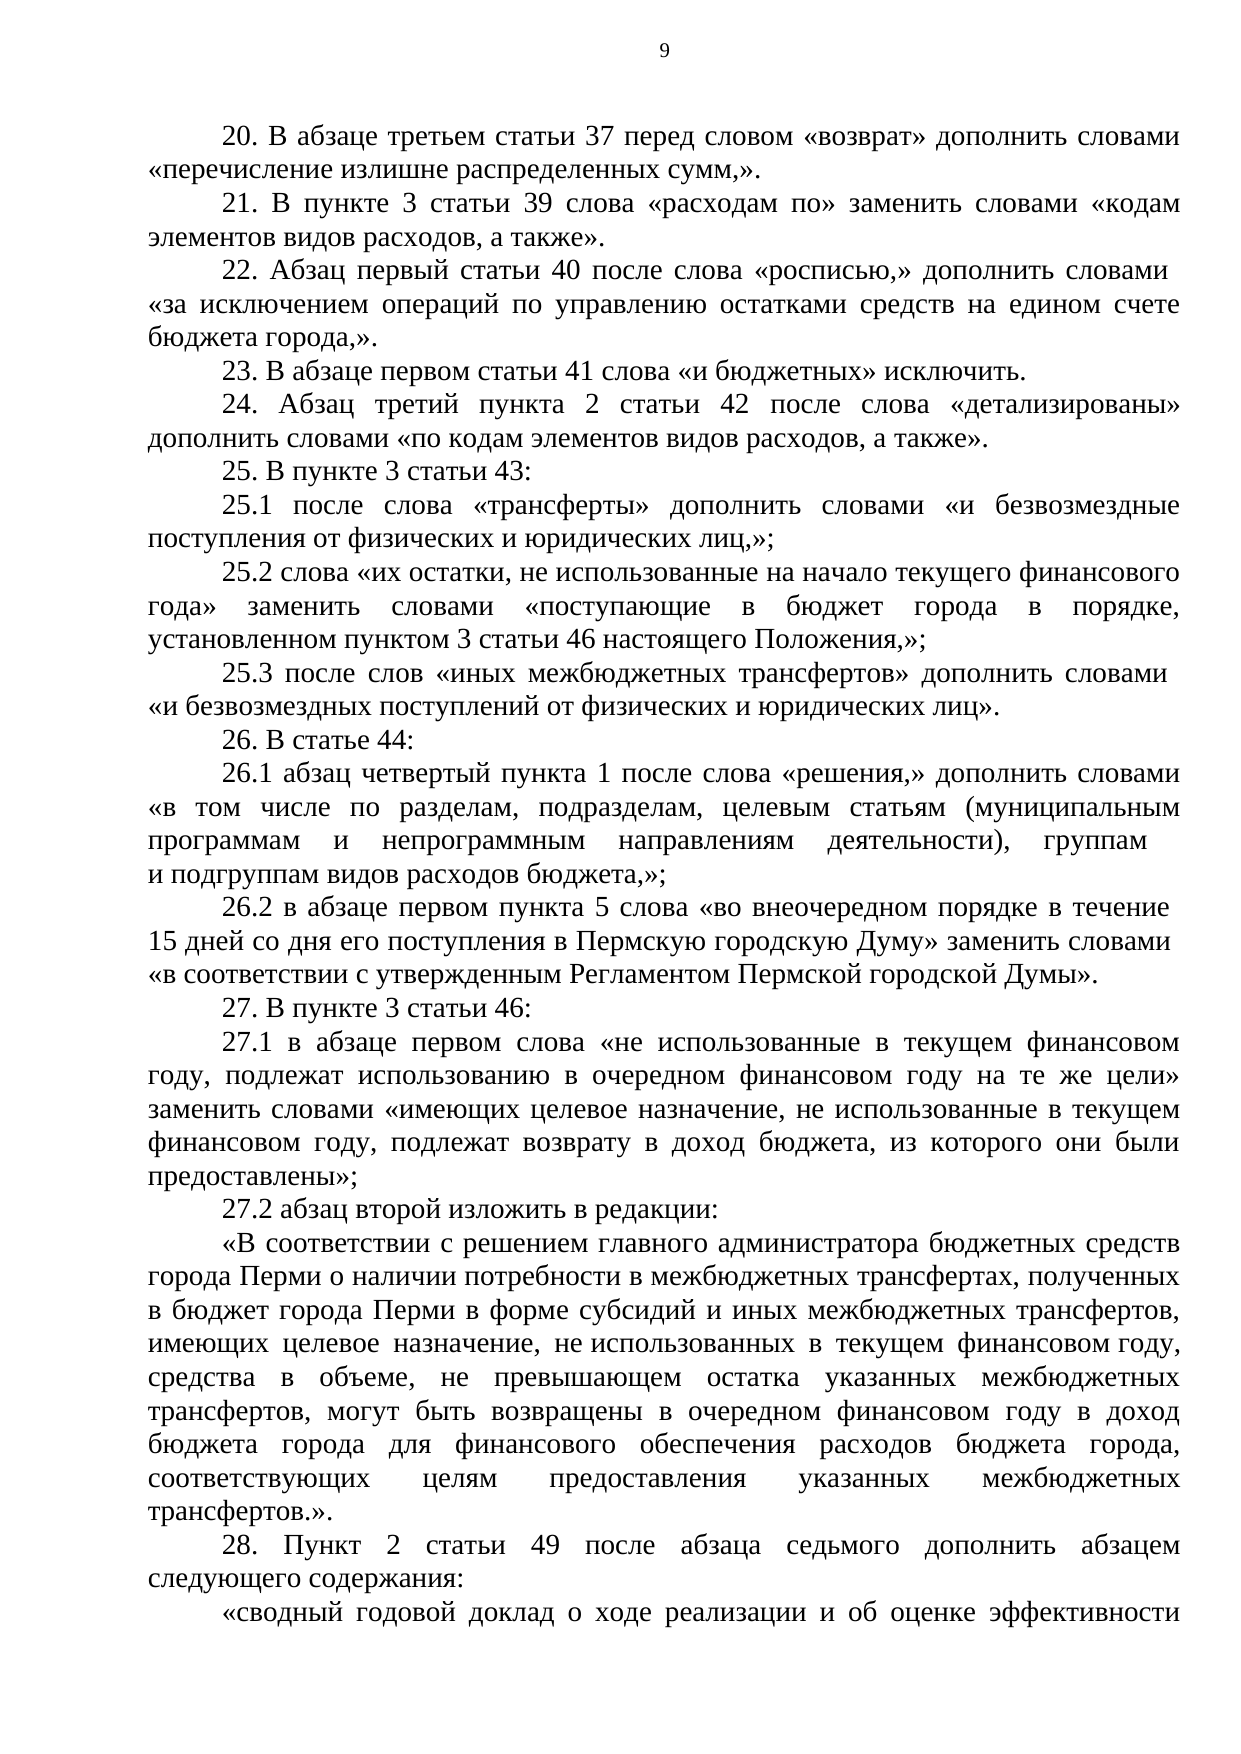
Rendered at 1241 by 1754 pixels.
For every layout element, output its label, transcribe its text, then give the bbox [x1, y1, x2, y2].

text 20. В абзаце третьем статьи 37 перед словом «возврат» дополнить словами «перечисление излишне распределенных сумм,». [148, 118, 1181, 185]
text 23. В абзаце первом статьи 41 слова «и бюджетных» исключить. [148, 353, 1181, 386]
text 25.3 после слов «иных межбюджетных трансфертов» дополнить словами «и безвозмездных поступлений от физических и юридических лиц». [148, 655, 1181, 722]
text 25.1 после слова «трансферты» дополнить словами «и безвозмездные поступления от физических и юридических лиц,»; [148, 487, 1181, 554]
text 27. В пункте 3 статьи 46: [148, 990, 1181, 1024]
text 25.2 слова «их остатки, не использованные на начало текущего финансового года» заменить словами «поступающие в бюджет города в порядке, установленном пунктом 3 статьи 46 настоящего Положения,»; [148, 554, 1181, 655]
text 28. Пункт 2 статьи 49 после абзаца седьмого дополнить абзацем следующего содержания: [148, 1527, 1181, 1594]
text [148, 1594, 1181, 1627]
text 27.1 в абзаце первом слова «не использованные в текущем финансовом году, подлежат использованию в очередном финансовом году на те же цели» заменить словами «имеющих целевое назначение, не использованные в текущем финансовом году, подлежат возврату в доход бюджета, из которого они были предоставлены»; [148, 1024, 1181, 1191]
text 27.2 абзац второй изложить в редакции: [148, 1191, 1181, 1225]
text 25. В пункте 3 статьи 43: [148, 453, 1181, 487]
text 26.2 в абзаце первом пункта 5 слова «во внеочередном порядке в течение 15 дней со дня его поступления в Пермскую городскую Думу» заменить словами «в соответствии с утвержденным Регламентом Пермской городской Думы». [148, 889, 1181, 990]
text 21. В пункте 3 статьи 39 слова «расходам по» заменить словами «кодам элементов видов расходов, а также». [148, 185, 1181, 252]
text 26. В статье 44: [148, 722, 1181, 755]
text 24. Абзац третий пункта 2 статьи 42 после слова «детализированы» дополнить словами «по кодам элементов видов расходов, а также». [148, 386, 1181, 453]
text «В соответствии с решением главного администратора бюджетных средств города Перми о наличии потребности в межбюджетных трансфертах, полученных в бюджет города Перми в форме субсидий и иных межбюджетных трансфертов, имеющих целевое назначение, не использованных в текущем финансовом году, средства в объеме, не превышающем остатка указанных межбюджетных трансфертов, могут быть возвращены в очередном финансовом году в доход бюджета города для финансового обеспечения расходов бюджета города, соответствующих целям предоставления указанных межбюджетных трансфертов.». [148, 1225, 1181, 1527]
text 22. Абзац первый статьи 40 после слова «росписью,» дополнить словами «за исключением операций по управлению остатками средств на едином счете бюджета города,». [148, 252, 1181, 353]
text 26.1 абзац четвертый пункта 1 после слова «решения,» дополнить словами «в том числе по разделам, подразделам, целевым статьям (муниципальным программам и непрограммным направлениям деятельности), группам и подгруппам видов расходов бюджета,»; [148, 755, 1181, 889]
